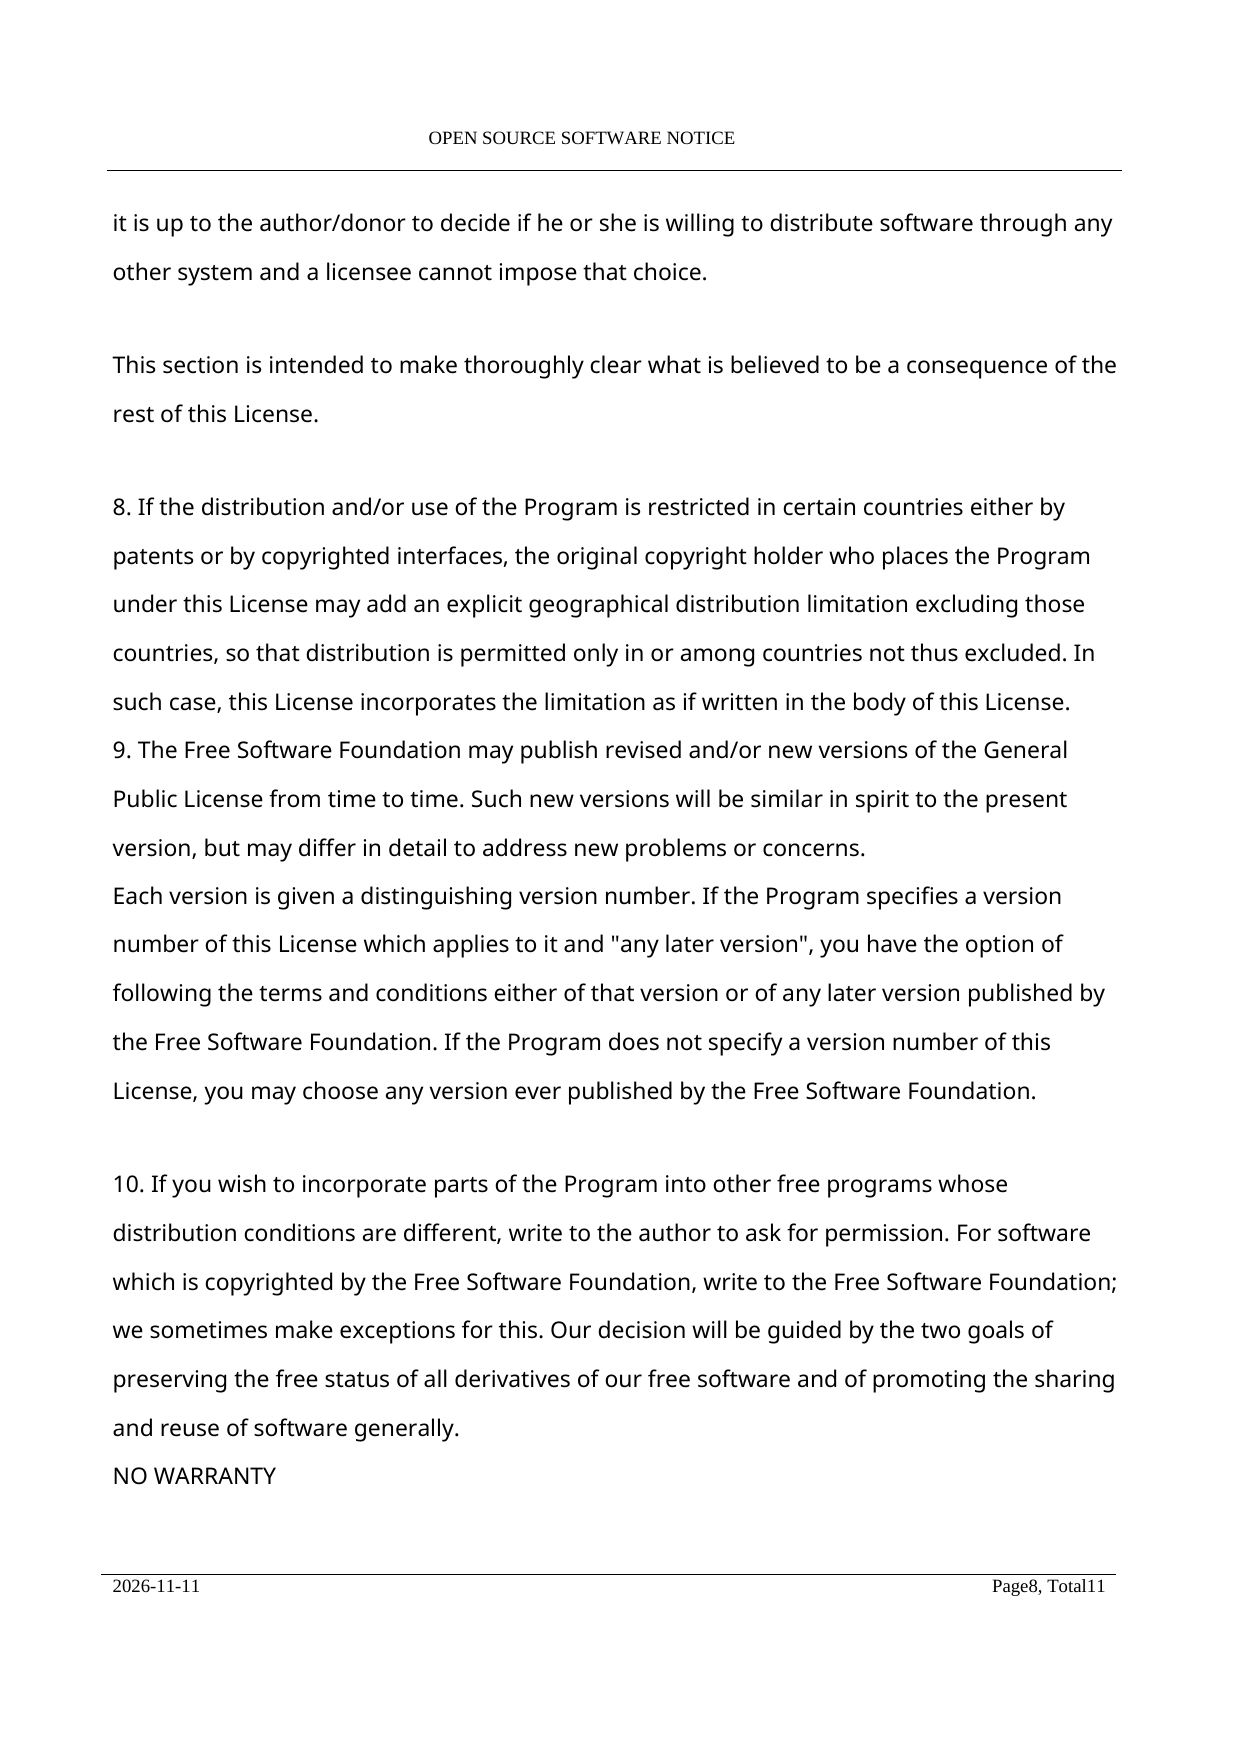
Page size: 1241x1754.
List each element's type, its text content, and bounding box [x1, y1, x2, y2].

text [112, 206, 1128, 288]
text NO WARRANTY [112, 1459, 1128, 1492]
text Each version is given a distinguishing version number. If the Program specifies a version number of this License which applies to it and "any later version", you have the option of following the terms and conditions either of that version or of any later version published by the Free Software Foundation. If the Program does not specify a version number of this License, you may choose any version ever published by the Free Software Foundation. [112, 879, 1128, 1107]
text 10. If you wish to incorporate parts of the Program into other free programs whose distribution conditions are different, write to the author to ask for permission. For software which is copyrighted by the Free Software Foundation, write to the Free Software Foundation; we sometimes make exceptions for this. Our decision will be guided by the two goals of preserving the free status of all derivatives of our free software and of promoting the sharing and reuse of software generally. [112, 1167, 1128, 1443]
text This section is intended to make thoroughly clear what is believed to be a consequence of the rest of this License. [112, 348, 1128, 429]
text 9. The Free Software Foundation may publish revised and/or new versions of the General Public License from time to time. Such new versions will be similar in spirit to the present version, but may differ in detail to address new problems or concerns. [112, 733, 1128, 863]
text 8. If the distribution and/or use of the Program is restricted in certain countries either by patents or by copyrighted interfaces, the original copyright holder who places the Program under this License may add an explicit geographical distribution limitation excluding those countries, so that distribution is permitted only in or among countries not thus excluded. In such case, this License incorporates the limitation as if written in the body of this License. [112, 490, 1128, 718]
